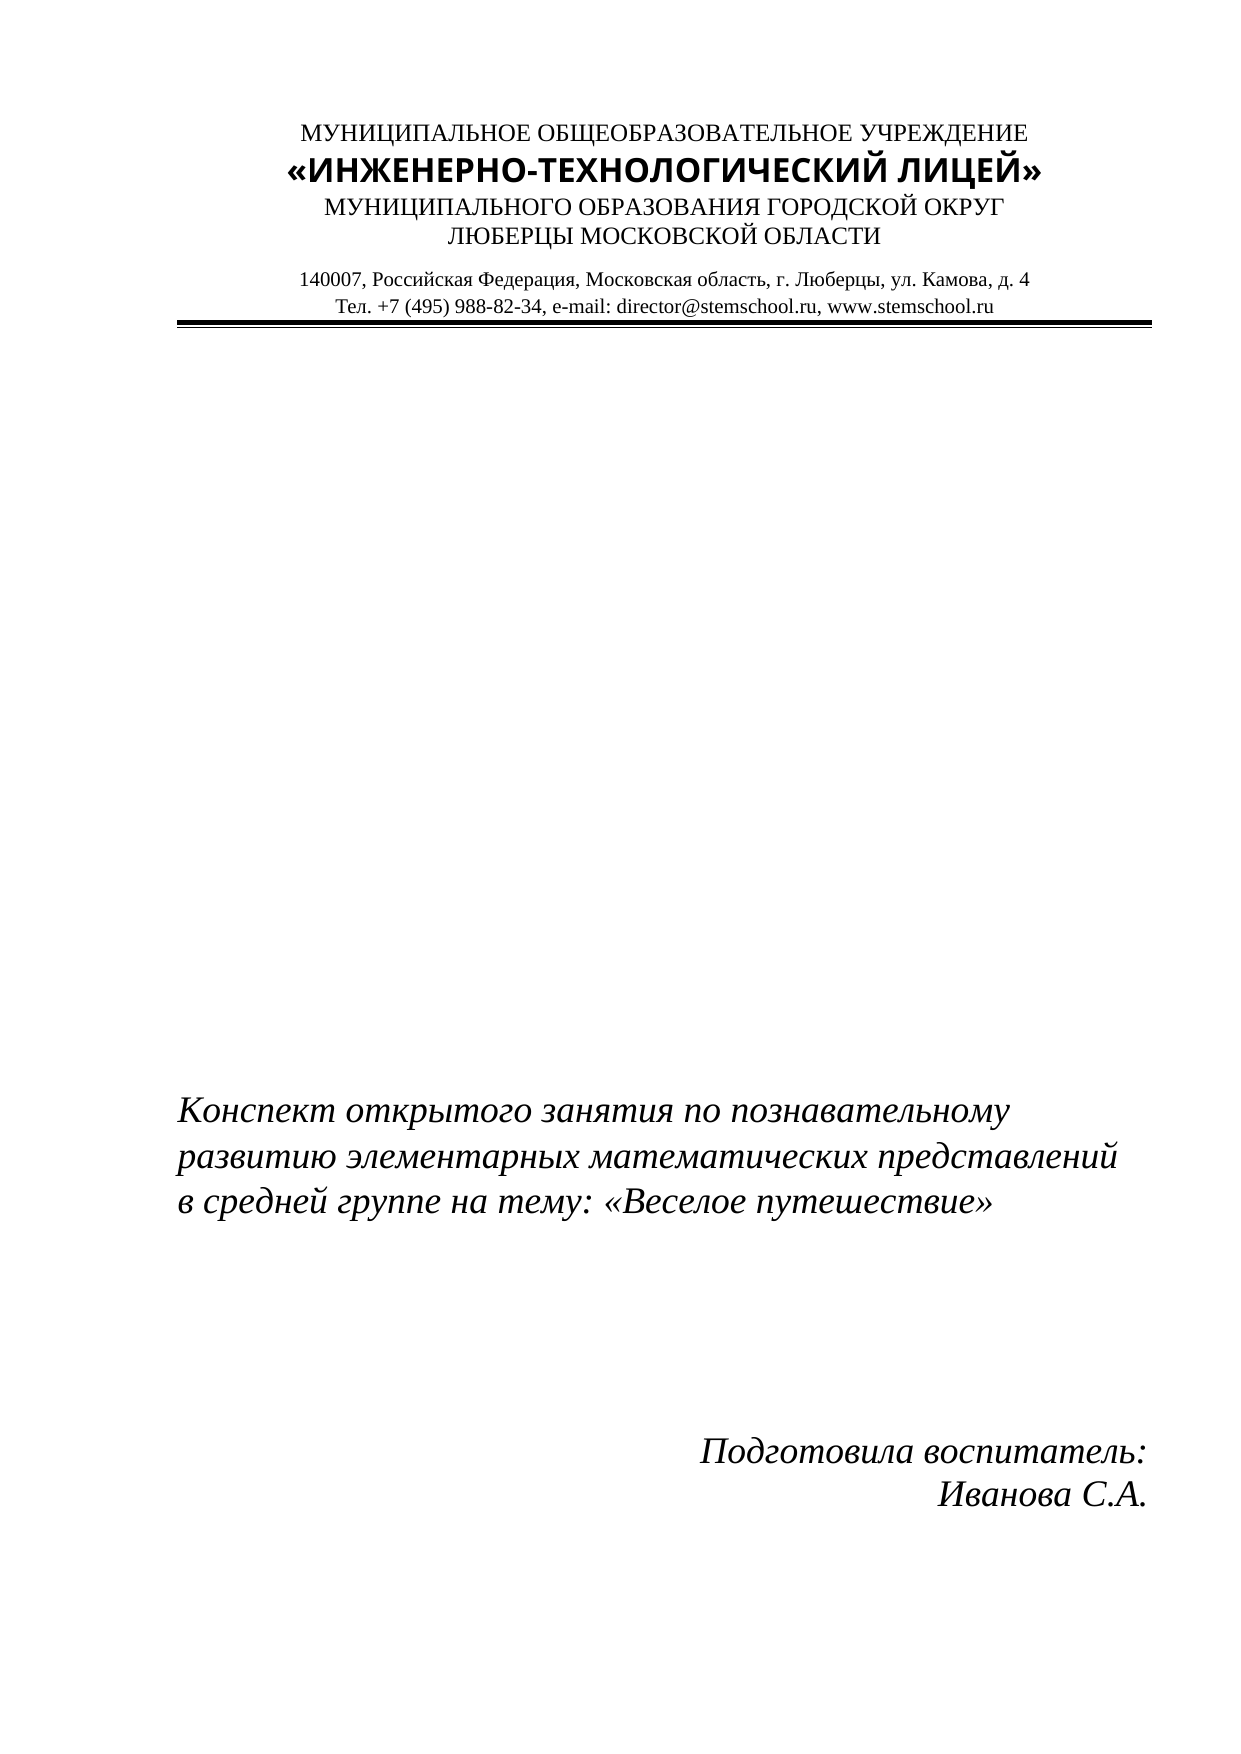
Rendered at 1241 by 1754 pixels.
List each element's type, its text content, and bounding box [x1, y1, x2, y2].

text МУНИЦИПАЛЬНОГО ОБРАЗОВАНИЯ ГОРОДСКОЙ ОКРУГ ЛЮБЕРЦЫ МОСКОВСКОЙ ОБЛАСТИ [177, 192, 1152, 250]
text МУНИЦИПАЛЬНОЕ ОБЩЕОБРАЗОВАТЕЛЬНОЕ УЧРЕЖДЕНИЕ [177, 118, 1152, 147]
text 140007, Российская Федерация, Московская область, г. Люберцы, ул. Камова, д. 4 [177, 266, 1152, 291]
text Тел. +7 (495) 988-82-34, e-mail: director@stemschool.ru, www.stemschool.ru [177, 294, 1152, 320]
text Конспект открытого занятия по познавательному развитию элементарных математических представлений в средней группе на тему: «Веселое путешествие» [177, 1088, 1152, 1222]
text Подготовила воспитатель: [177, 1428, 1152, 1471]
text Иванова С.А. [177, 1471, 1152, 1514]
text «ИНЖЕНЕРНО-ТЕХНОЛОГИЧЕСКИЙ ЛИЦЕЙ» [177, 147, 1152, 192]
